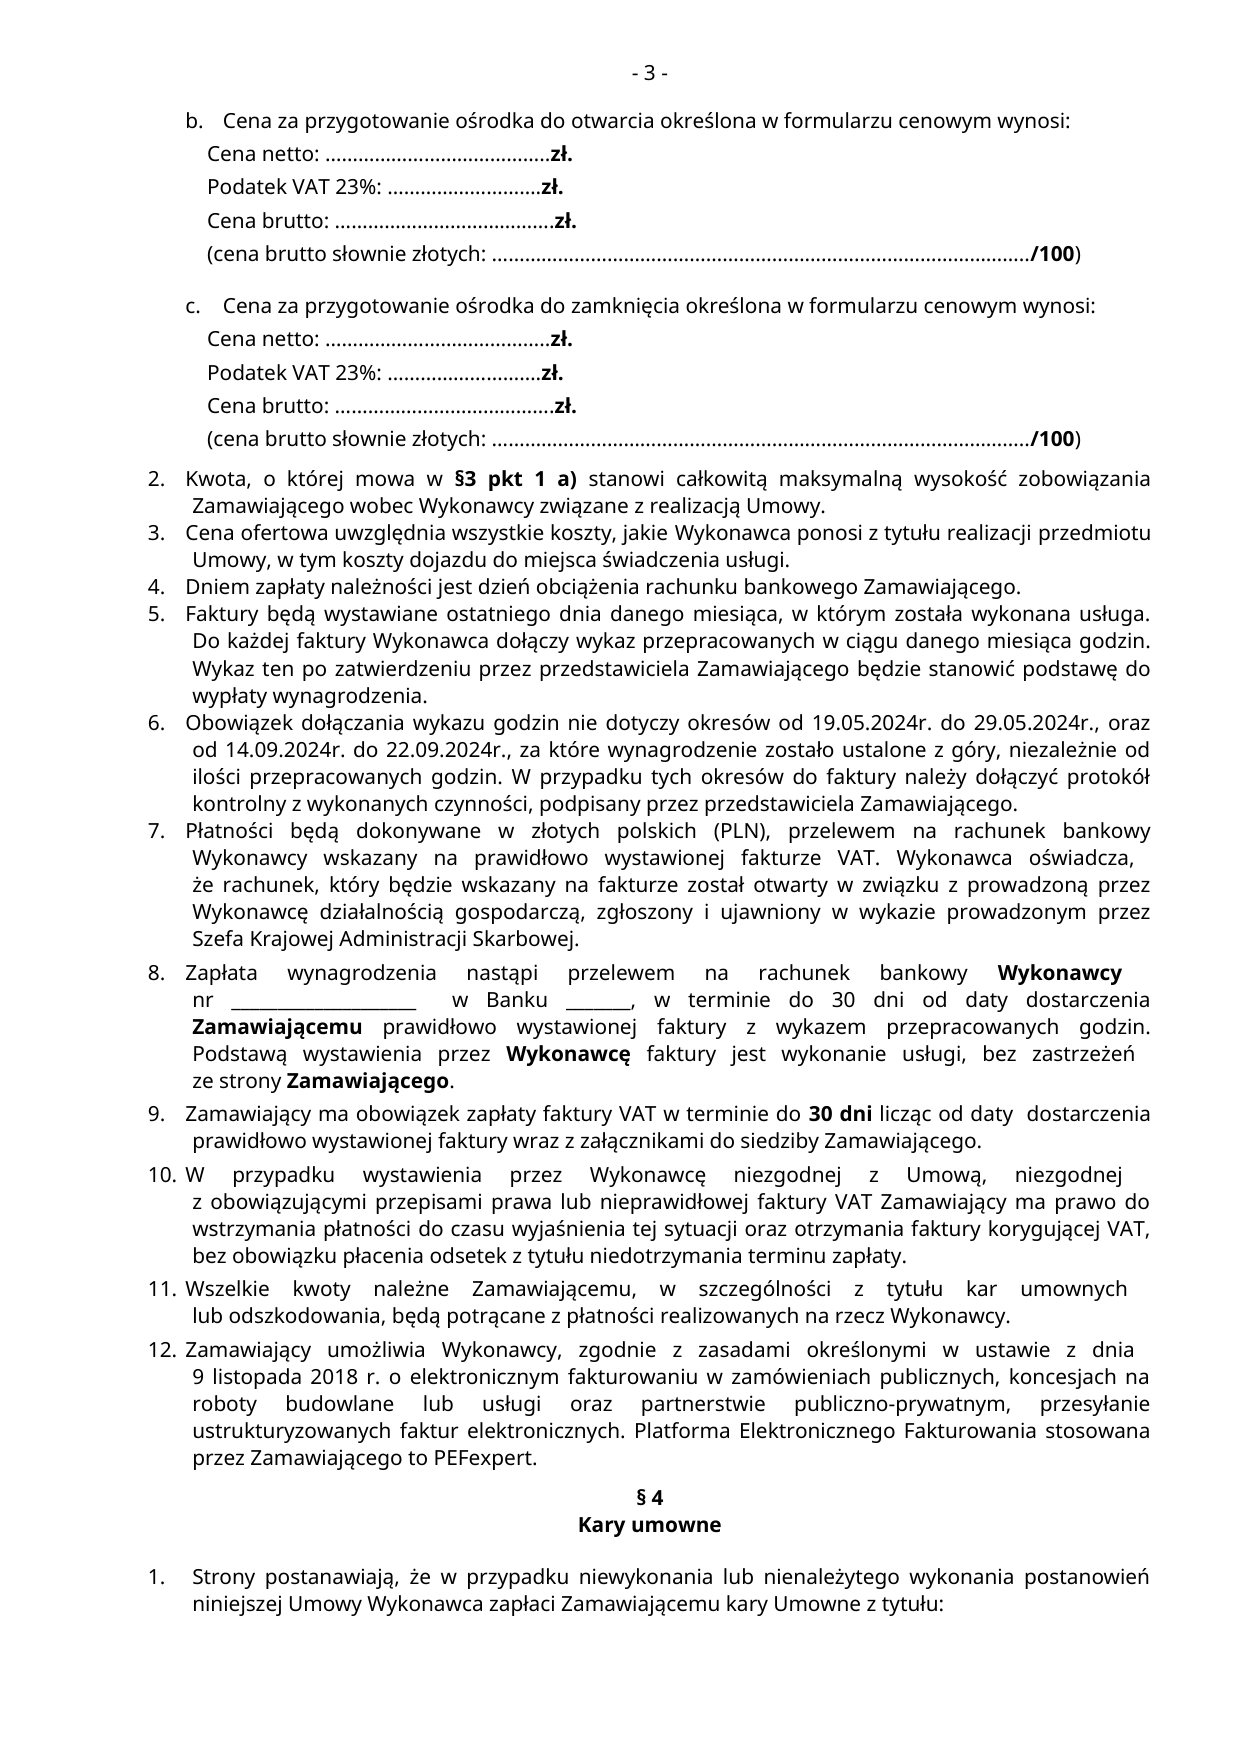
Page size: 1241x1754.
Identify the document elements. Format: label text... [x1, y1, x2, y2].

list Cena ofertowa uwzględnia wszystkie koszty, jakie Wykonawca ponosi z tytułu realizacji przedmiotu Umowy, w tym koszty dojazdu do miejsca świadczenia usługi. [148, 519, 1152, 573]
text (cena brutto słownie złotych: ……………………………………………………………………………………../100) [207, 425, 1152, 452]
list Zapłata wynagrodzenia nastąpi przelewem na rachunek bankowy Wykonawcy nr ____________________ w Banku _______, w terminie do 30 dni od daty dostarczenia Zamawiającemu prawidłowo wystawionej faktury z wykazem przepracowanych godzin. Podstawą wystawienia przez Wykonawcę faktury jest wykonanie usługi, bez zastrzeżeń ze strony Zamawiającego. [148, 958, 1152, 1094]
text Cena netto: …………………………………..zł. [207, 140, 1152, 167]
list Cena za przygotowanie ośrodka do zamknięcia określona w formularzu cenowym wynosi: [185, 292, 1152, 319]
text § 4 [148, 1483, 1152, 1511]
text Podatek VAT 23%: ……………………….zł. [207, 173, 1152, 200]
list W przypadku wystawienia przez Wykonawcę niezgodnej z Umową, niezgodnej z obowiązującymi przepisami prawa lub nieprawidłowej faktury VAT Zamawiający ma prawo do wstrzymania płatności do czasu wyjaśnienia tej sytuacji oraz otrzymania faktury korygującej VAT, bez obowiązku płacenia odsetek z tytułu niedotrzymania terminu zapłaty. [148, 1161, 1152, 1269]
text Cena brutto: ………………………………….zł. [207, 392, 1152, 419]
text Cena brutto: ………………………………….zł. [207, 206, 1152, 233]
text Podatek VAT 23%: ……………………….zł. [207, 358, 1152, 386]
list Faktury będą wystawiane ostatniego dnia danego miesiąca, w którym została wykonana usługa. Do każdej faktury Wykonawca dołączy wykaz przepracowanych w ciągu danego miesiąca godzin. Wykaz ten po zatwierdzeniu przez przedstawiciela Zamawiającego będzie stanowić podstawę do wypłaty wynagrodzenia. [148, 600, 1152, 708]
text Cena netto: …………………………………..zł. [207, 325, 1152, 352]
list Dniem zapłaty należności jest dzień obciążenia rachunku bankowego Zamawiającego. [148, 573, 1152, 600]
list Obowiązek dołączania wykazu godzin nie dotyczy okresów od 19.05.2024r. do 29.05.2024r., oraz od 14.09.2024r. do 22.09.2024r., za które wynagrodzenie zostało ustalone z góry, niezależnie od ilości przepracowanych godzin. W przypadku tych okresów do faktury należy dołączyć protokół kontrolny z wykonanych czynności, podpisany przez przedstawiciela Zamawiającego. [148, 708, 1152, 817]
list Kwota, o której mowa w §3 pkt 1 a) stanowi całkowitą maksymalną wysokość zobowiązania Zamawiającego wobec Wykonawcy związane z realizacją Umowy. [148, 465, 1152, 519]
text Kary umowne [148, 1511, 1152, 1538]
list Wszelkie kwoty należne Zamawiającemu, w szczególności z tytułu kar umownych lub odszkodowania, będą potrącane z płatności realizowanych na rzecz Wykonawcy. [148, 1275, 1152, 1329]
list Zamawiający ma obowiązek zapłaty faktury VAT w terminie do 30 dni licząc od daty dostarczenia prawidłowo wystawionej faktury wraz z załącznikami do siedziby Zamawiającego. [148, 1100, 1152, 1154]
text (cena brutto słownie złotych: ……………………………………………………………………………………../100) [207, 240, 1152, 267]
list Zamawiający umożliwia Wykonawcy, zgodnie z zasadami określonymi w ustawie z dnia 9 listopada 2018 r. o elektronicznym fakturowaniu w zamówieniach publicznych, koncesjach na roboty budowlane lub usługi oraz partnerstwie publiczno-prywatnym, przesyłanie ustrukturyzowanych faktur elektronicznych. Platforma Elektronicznego Fakturowania stosowana przez Zamawiającego to PEFexpert. [148, 1336, 1152, 1471]
list Płatności będą dokonywane w złotych polskich (PLN), przelewem na rachunek bankowy Wykonawcy wskazany na prawidłowo wystawionej fakturze VAT. Wykonawca oświadcza, że rachunek, który będzie wskazany na fakturze został otwarty w związku z prowadzoną przez Wykonawcę działalnością gospodarczą, zgłoszony i ujawniony w wykazie prowadzonym przez Szefa Krajowej Administracji Skarbowej. [148, 817, 1152, 952]
list Cena za przygotowanie ośrodka do otwarcia określona w formularzu cenowym wynosi: [185, 106, 1152, 133]
list Strony postanawiają, że w przypadku niewykonania lub nienależytego wykonania postanowień niniejszej Umowy Wykonawca zapłaci Zamawiającemu kary Umowne z tytułu: [148, 1563, 1152, 1617]
